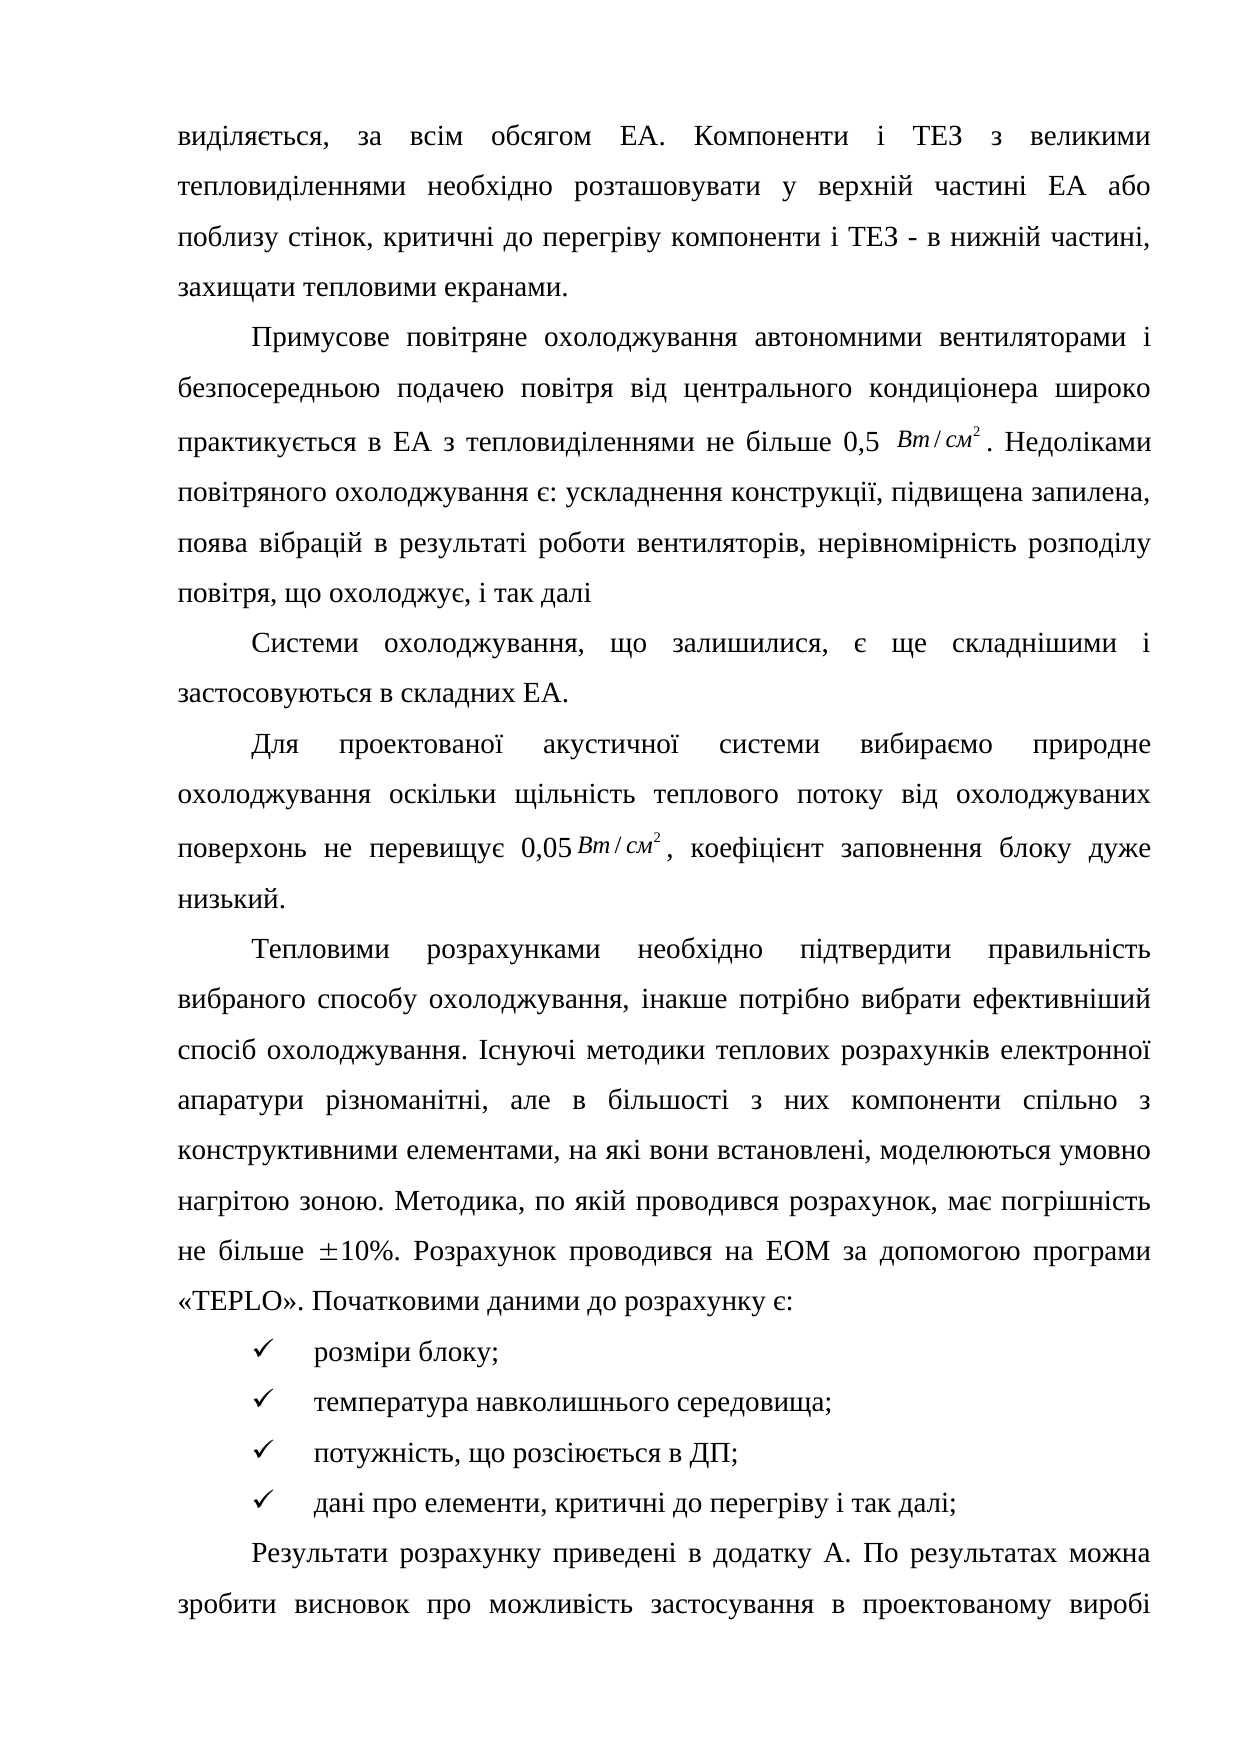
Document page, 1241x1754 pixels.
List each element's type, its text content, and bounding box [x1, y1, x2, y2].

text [177, 118, 1152, 303]
list температура навколишнього середовища; [177, 1384, 1152, 1418]
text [177, 1536, 1152, 1619]
text Для проектованої акустичної системи вибираємо природне охолоджування оскільки щільність теплового потоку від охолоджуваних поверхонь не перевищує 0,05, коефіцієнт заповнення блоку дуже низький. [177, 726, 1152, 914]
text Системи охолоджування, що залишилися, є ще складнішими і застосовуються в складних ЕА. [177, 625, 1152, 709]
list дані про елементи, критичні до перегріву і так далі; [177, 1485, 1152, 1519]
text Тепловими розрахунками необхідно підтвердити правильність вибраного способу охолоджування, інакше потрібно вибрати ефективніший спосіб охолоджування. Існуючі методики теплових розрахунків електронної апаратури різноманітні, але в більшості з них компоненти спільно з конструктивними елементами, на які вони встановлені, моделюються умовно нагрітою зоною. Методика, по якій проводився розрахунок, має погрішність не більше 10%. Розрахунок проводився на ЕОМ за допомогою програми «TEPLO». Початковими даними до розрахунку є: [177, 931, 1152, 1317]
list потужність, що розсіюється в ДП; [177, 1435, 1152, 1468]
text Примусове повітряне охолоджування автономними вентиляторами і безпосередньою подачею повітря від центрального кондиціонера широко практикується в ЕА з тепловиділеннями не більше 0,5 . Недоліками повітряного охолоджування є: ускладнення конструкції, підвищена запилена, поява вібрацій в результаті роботи вентиляторів, нерівномірність розподілу повітря, що охолоджує, і так далі [177, 319, 1152, 608]
list розміри блоку; [177, 1334, 1152, 1367]
